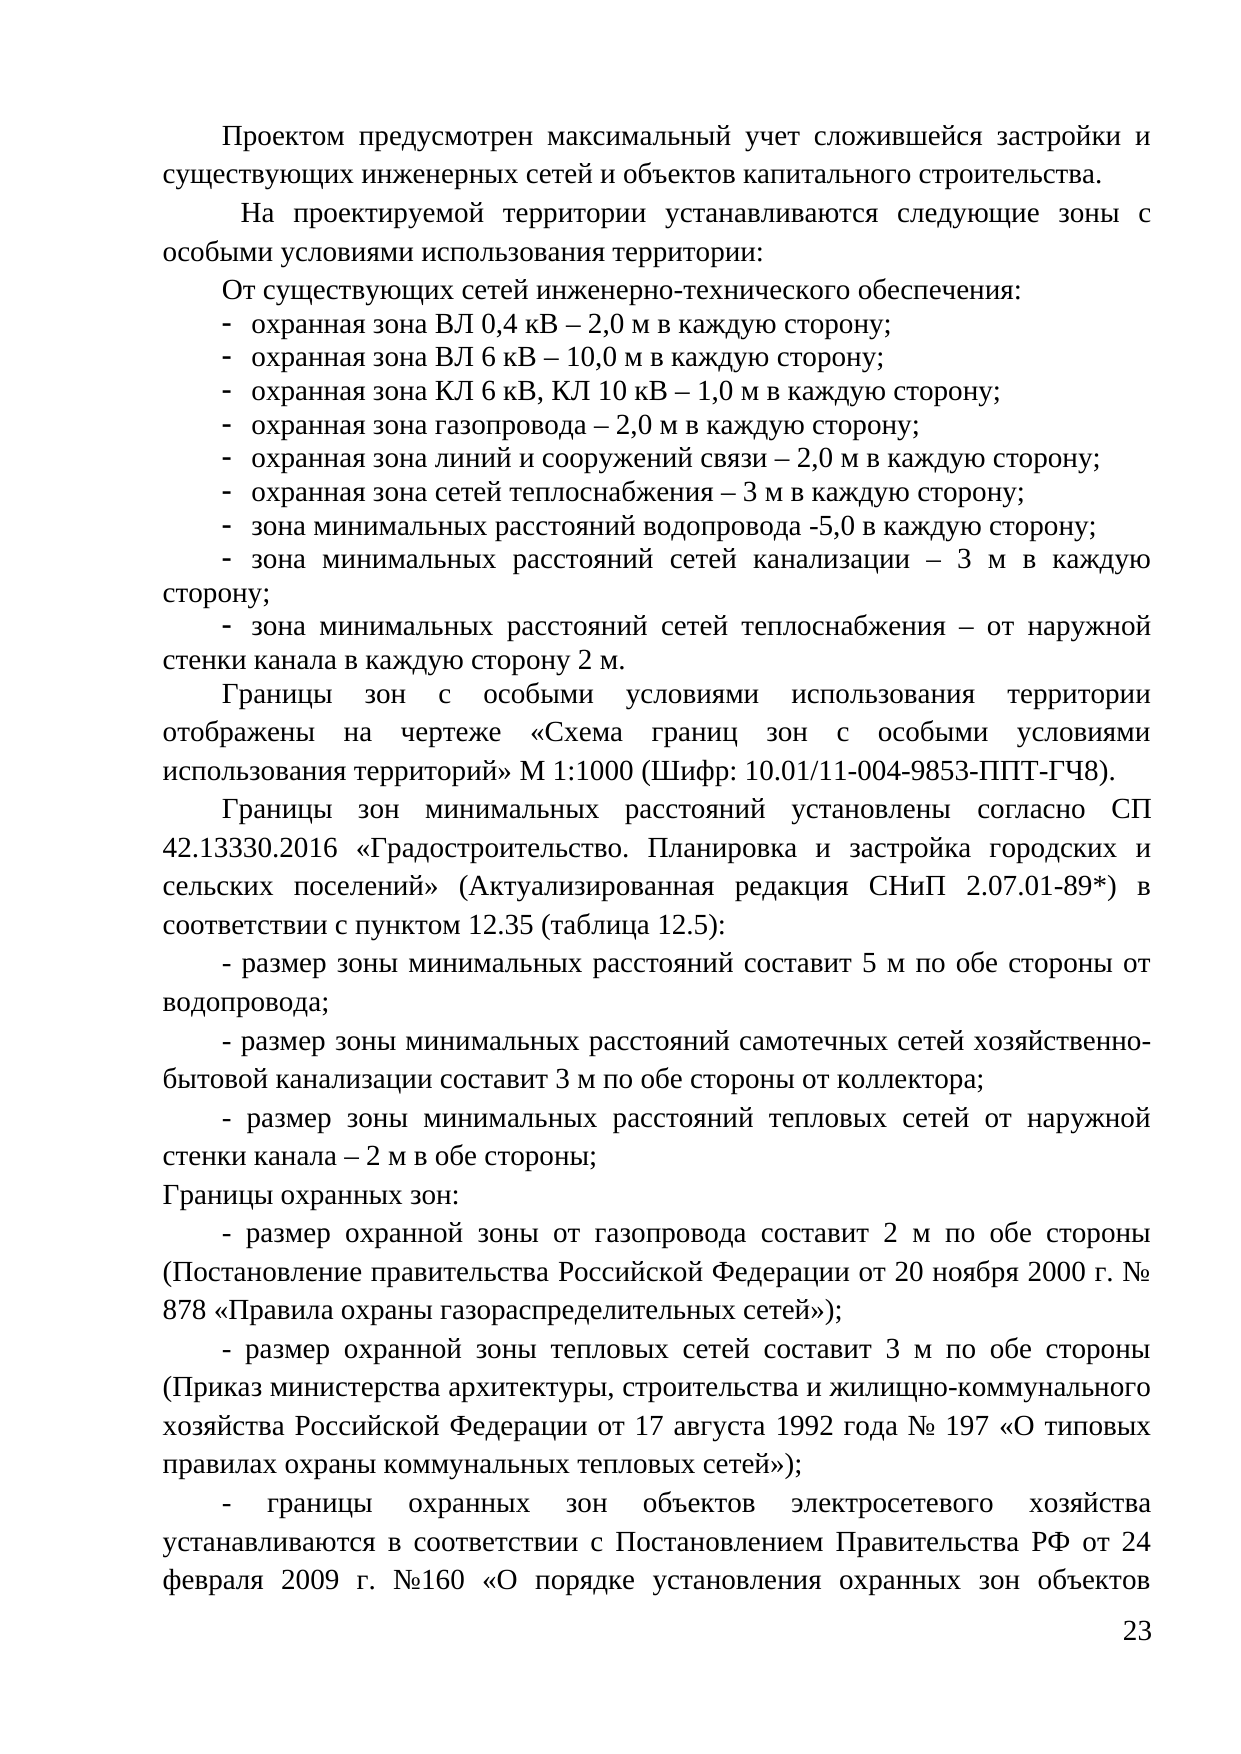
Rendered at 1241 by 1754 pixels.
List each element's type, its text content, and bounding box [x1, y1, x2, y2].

list охранная зона КЛ 6 кВ, КЛ 10 кВ – 1,0 м в каждую сторону; [162, 373, 1152, 407]
list охранная зона газопровода – 2,0 м в каждую сторону; [162, 407, 1152, 440]
text Проектом предусмотрен максимальный учет сложившейся застройки и существующих инженерных сетей и объектов капитального строительства. [162, 118, 1152, 190]
text - размер зоны минимальных расстояний составит 5 м по обе стороны от водопровода; [162, 946, 1152, 1018]
text Границы зон минимальных расстояний установлены согласно СП 42.13330.2016 «Градостроительство. Планировка и застройка городских и сельских поселений» (Актуализированная редакция СНиП 2.07.01-89*) в соответствии с пунктом 12.35 (таблица 12.5): [162, 791, 1152, 941]
list охранная зона ВЛ 0,4 кВ – 2,0 м в каждую сторону; [162, 306, 1152, 339]
text - размер охранной зоны тепловых сетей составит 3 м по обе стороны (Приказ министерства архитектуры, строительства и жилищно-коммунального хозяйства Российской Федерации от 17 августа 1992 года № 197 «О типовых правилах охраны коммунальных тепловых сетей»); [162, 1331, 1152, 1480]
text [162, 1485, 1152, 1596]
list охранная зона ВЛ 6 кВ – 10,0 м в каждую сторону; [162, 339, 1152, 373]
list зона минимальных расстояний сетей канализации – 3 м в каждую сторону; [162, 541, 1152, 608]
text От существующих сетей инженерно-технического обеспечения: [162, 272, 1152, 306]
text Границы зон с особыми условиями использования территории отображены на чертеже «Схема границ зон с особыми условиями использования территорий» М 1:1000 (Шифр: 10.01/11-004-9853-ППТ-ГЧ8). [162, 676, 1152, 786]
text Границы охранных зон: [162, 1177, 1152, 1210]
list охранная зона линий и сооружений связи – 2,0 м в каждую сторону; [162, 440, 1152, 474]
text На проектируемой территории устанавливаются следующие зоны с особыми условиями использования территории: [162, 195, 1152, 267]
text - размер охранной зоны от газопровода составит 2 м по обе стороны (Постановление правительства Российской Федерации от 20 ноября 2000 г. № 878 «Правила охраны газораспределительных сетей»); [162, 1215, 1152, 1326]
list зона минимальных расстояний сетей теплоснабжения – от наружной стенки канала в каждую сторону 2 м. [162, 608, 1152, 676]
text - размер зоны минимальных расстояний тепловых сетей от наружной стенки канала – 2 м в обе стороны; [162, 1100, 1152, 1172]
list зона минимальных расстояний водопровода -5,0 в каждую сторону; [162, 508, 1152, 541]
text - размер зоны минимальных расстояний самотечных сетей хозяйственно-бытовой канализации составит 3 м по обе стороны от коллектора; [162, 1023, 1152, 1095]
list охранная зона сетей теплоснабжения – 3 м в каждую сторону; [162, 474, 1152, 508]
